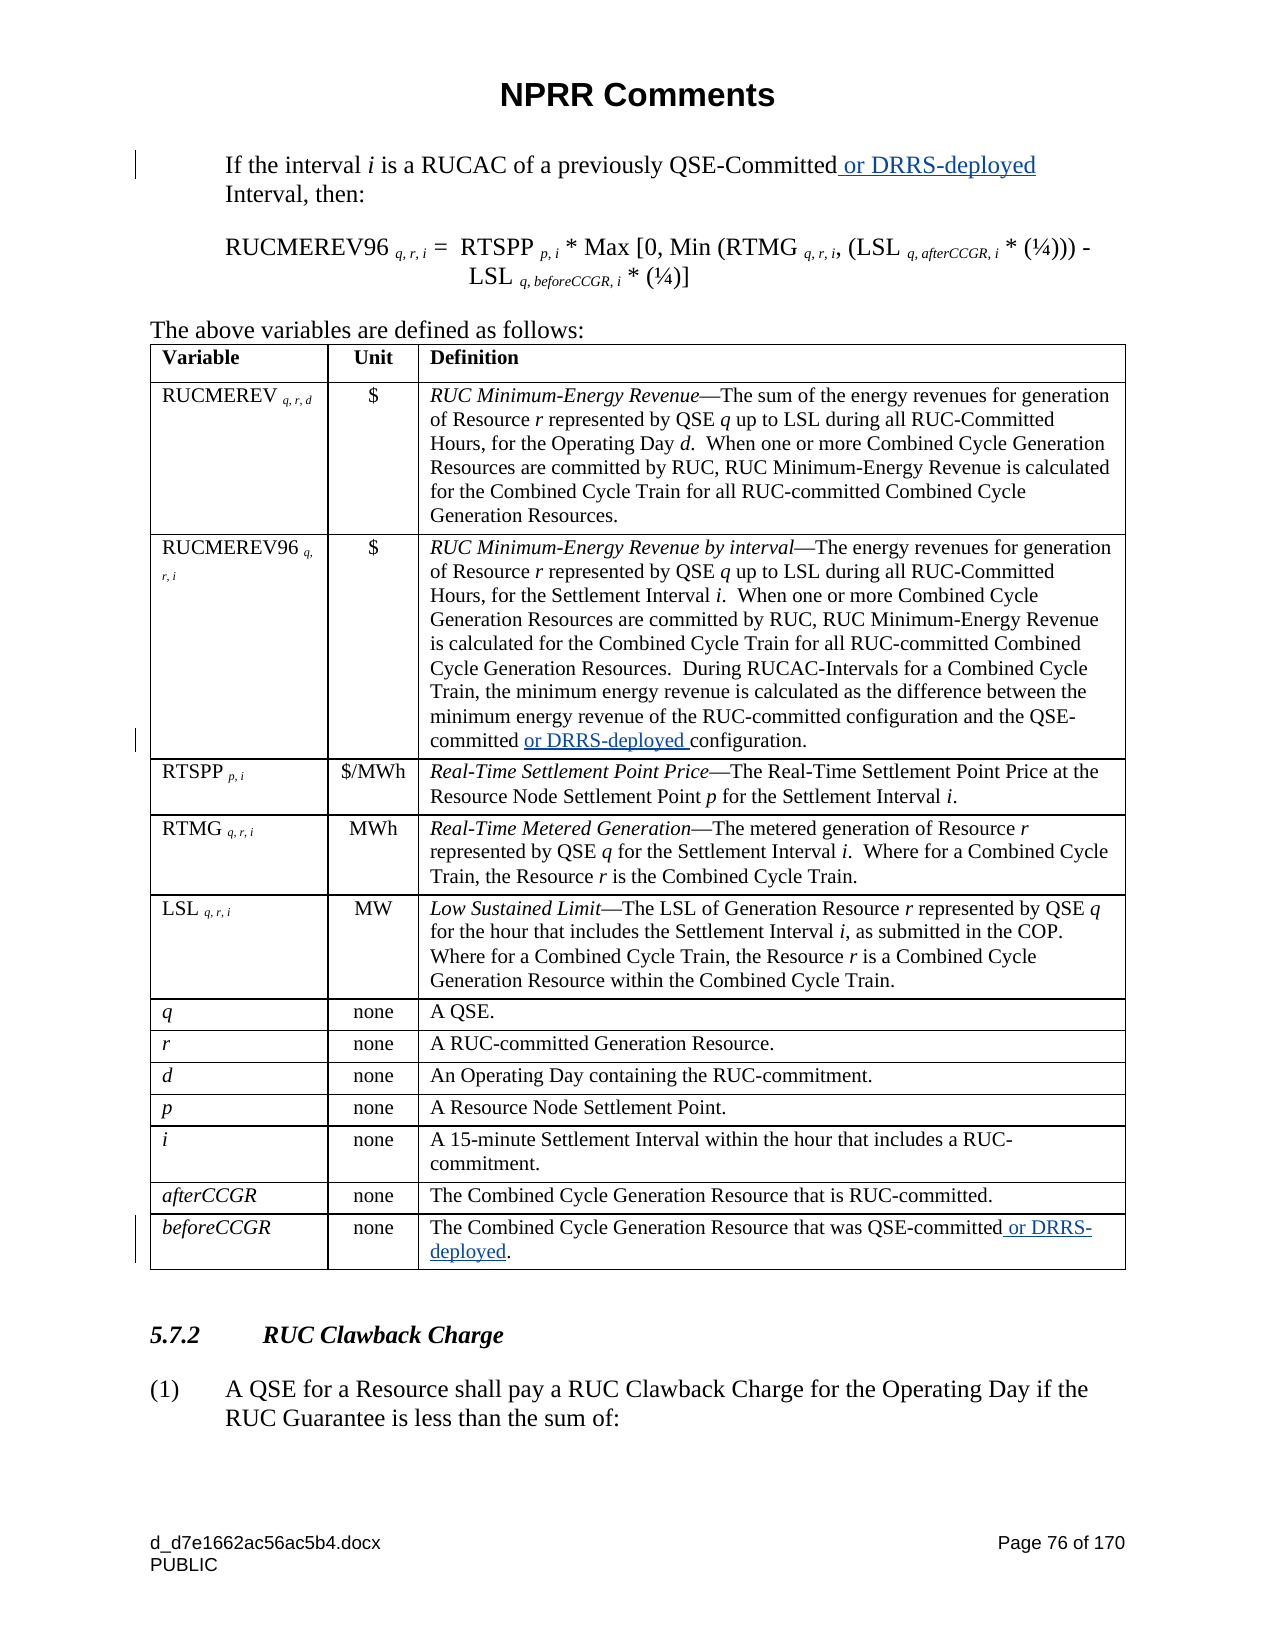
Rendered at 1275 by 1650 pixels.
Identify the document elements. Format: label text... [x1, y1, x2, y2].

table_cell RTMG q, r, i [151, 816, 327, 894]
table_cell Real-Time Metered Generation—The metered generation of Resource r represented by QSE q for the Settlement Interval i. Where for a Combined Cycle Train, the Resource r is the Combined Cycle Train. [419, 816, 1125, 894]
table_cell A RUC-committed Generation Resource. [419, 1031, 1125, 1062]
table_cell d [151, 1063, 327, 1093]
text The above variables are defined as follows: [150, 315, 1125, 344]
table_cell MW [329, 896, 418, 998]
table_cell RUCMEREV96 q, r, i [151, 535, 327, 758]
table_cell $/MWh [329, 760, 418, 814]
table_cell i [151, 1127, 327, 1181]
table_cell none [329, 1031, 418, 1062]
table_cell afterCCGR [151, 1183, 327, 1213]
table_cell none [329, 1063, 418, 1093]
table_cell p [151, 1095, 327, 1125]
table_cell RUC Minimum-Energy Revenue by interval—The energy revenues for generation of Resource r represented by QSE q up to LSL during all RUC-Committed Hours, for the Settlement Interval i. When one or more Combined Cycle Generation Resources are committed by RUC, RUC Minimum-Energy Revenue is calculated for the Combined Cycle Train for all RUC-committed Combined Cycle Generation Resources. During RUCAC-Intervals for a Combined Cycle Train, the minimum energy revenue is calculated as the difference between the minimum energy revenue of the RUC-committed configuration and the QSE-committed configuration. [419, 535, 1125, 758]
table_cell none [329, 1095, 418, 1125]
text (1) A QSE for a Resource shall pay a RUC Clawback Charge for the Operating Day if the RUC Guarantee is less than the sum of: [150, 1374, 1125, 1431]
table_cell Low Sustained Limit—The LSL of Generation Resource r represented by QSE q for the hour that includes the Settlement Interval i, as submitted in the COP. Where for a Combined Cycle Train, the Resource r is a Combined Cycle Generation Resource within the Combined Cycle Train. [419, 896, 1125, 998]
table_header Unit [329, 345, 418, 381]
table_cell none [329, 1000, 418, 1030]
table_cell none [329, 1215, 418, 1269]
table_cell none [329, 1183, 418, 1213]
table_cell LSL q, r, i [151, 896, 327, 998]
table_cell An Operating Day containing the RUC-commitment. [419, 1063, 1125, 1093]
table_cell A Resource Node Settlement Point. [419, 1095, 1125, 1125]
table_cell none [329, 1127, 418, 1181]
table_cell $ [329, 535, 418, 758]
table_cell The Combined Cycle Generation Resource that was QSE-committed. [419, 1215, 1125, 1269]
table_cell RUCMEREV q, r, d [151, 383, 327, 533]
text RUCMEREV96 q, r, i = RTSPP p, i * Max [0, Min (RTMG q, r, i, (LSL q, afterCCGR, i * (¼))) - LSL q, beforeCCGR, i * (¼)] [225, 232, 1125, 290]
table_cell RTSPP p, i [151, 760, 327, 814]
text 5.7.2 RUC Clawback Charge [150, 1320, 1125, 1349]
table_cell beforeCCGR [151, 1215, 327, 1269]
table_cell A 15-minute Settlement Interval within the hour that includes a RUC-commitment. [419, 1127, 1125, 1181]
table_cell RUC Minimum-Energy Revenue—The sum of the energy revenues for generation of Resource r represented by QSE q up to LSL during all RUC-Committed Hours, for the Operating Day d. When one or more Combined Cycle Generation Resources are committed by RUC, RUC Minimum-Energy Revenue is calculated for the Combined Cycle Train for all RUC-committed Combined Cycle Generation Resources. [419, 383, 1125, 533]
table_cell The Combined Cycle Generation Resource that is RUC-committed. [419, 1183, 1125, 1213]
table_header Variable [151, 345, 327, 381]
table_cell r [151, 1031, 327, 1062]
table_header Definition [419, 345, 1125, 381]
table_cell MWh [329, 816, 418, 894]
table_cell q [151, 1000, 327, 1030]
table_cell Real-Time Settlement Point Price—The Real-Time Settlement Point Price at the Resource Node Settlement Point p for the Settlement Interval i. [419, 760, 1125, 814]
table_cell A QSE. [419, 1000, 1125, 1030]
table_cell $ [329, 383, 418, 533]
text If the interval i is a RUCAC of a previously QSE-Committed Interval, then: [225, 150, 1125, 207]
